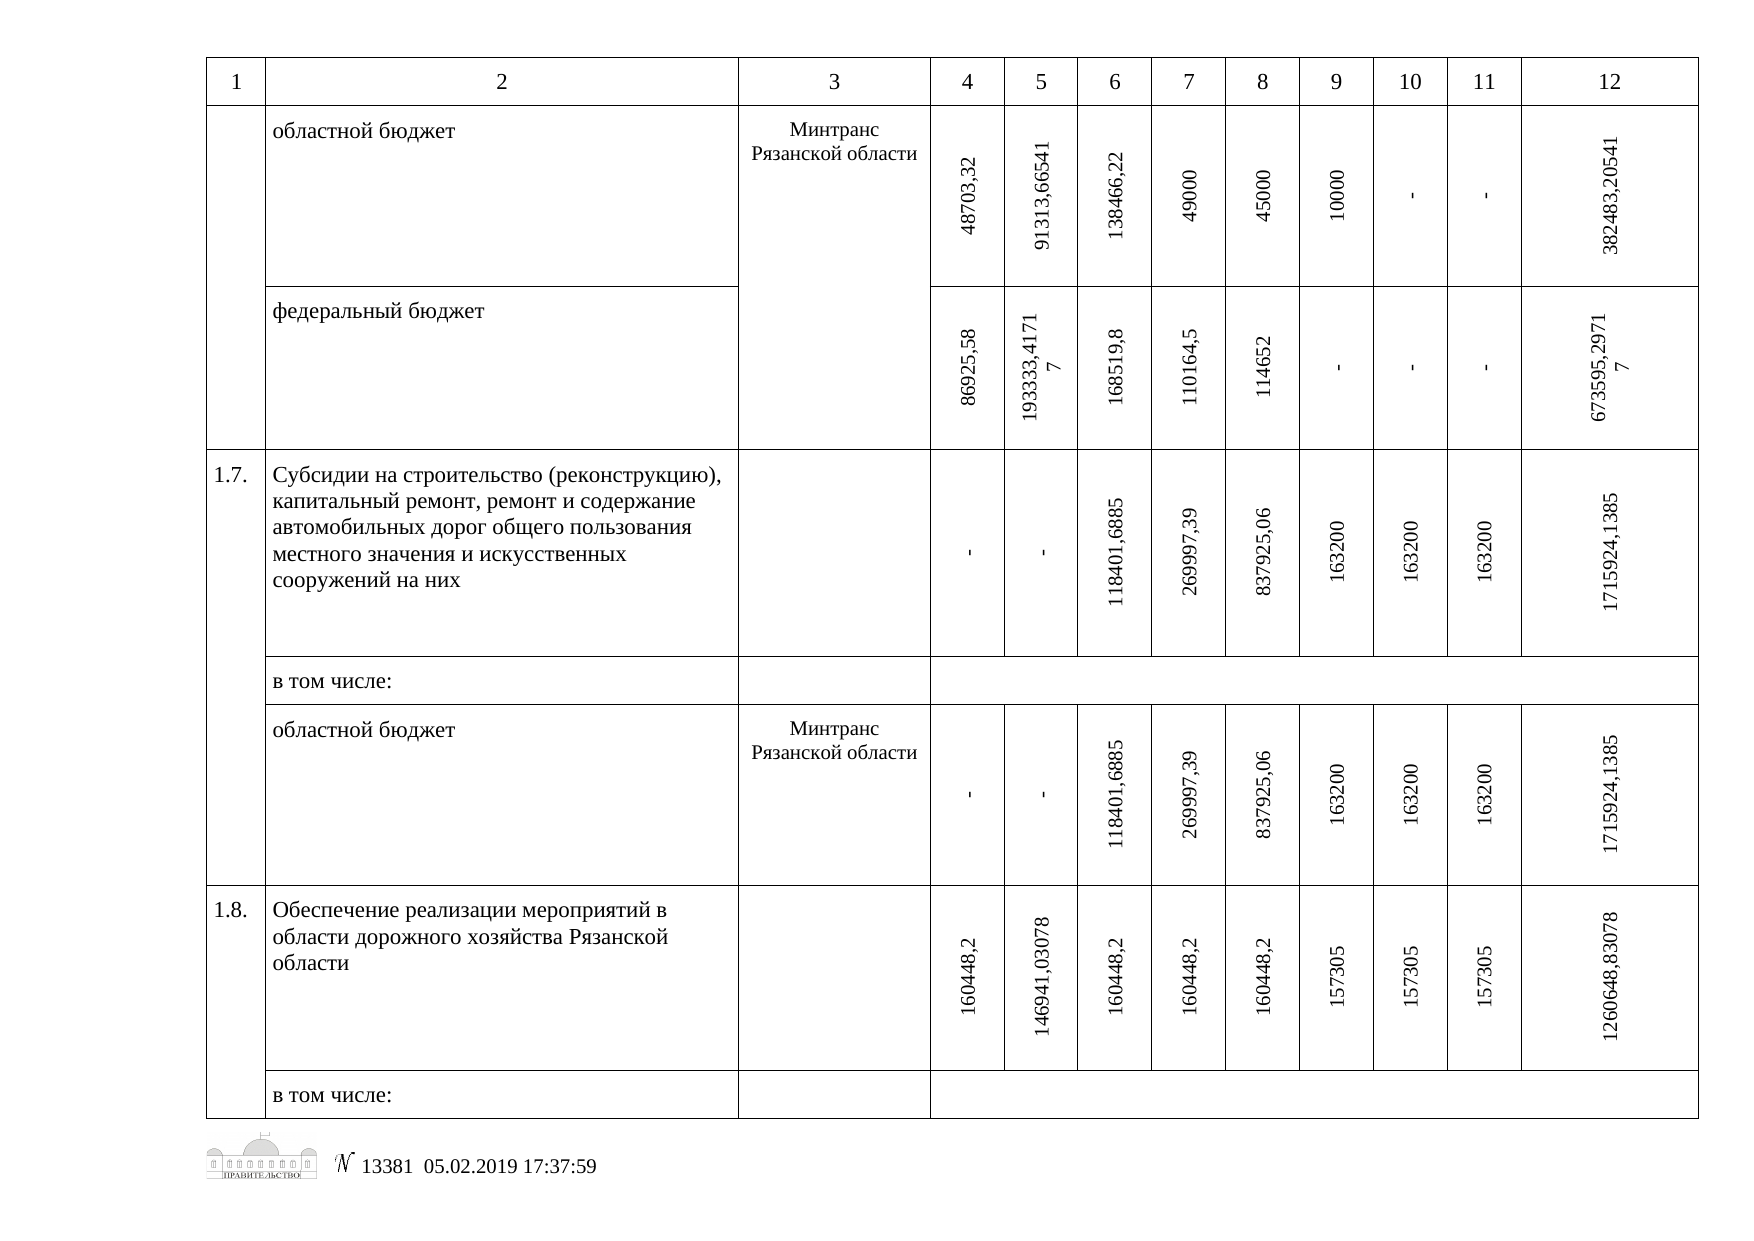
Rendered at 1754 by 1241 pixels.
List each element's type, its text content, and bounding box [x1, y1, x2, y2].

table_cell 837925,06 [1226, 705, 1299, 885]
table_cell [739, 657, 930, 704]
table_cell - [1005, 450, 1077, 656]
table_header 8 [1226, 58, 1299, 105]
table_cell - [1005, 705, 1077, 885]
table_cell 49000 [1152, 106, 1225, 286]
table_cell 157305 [1374, 886, 1447, 1069]
table_cell 193333,41717 [1005, 287, 1077, 449]
table_cell 110164,5 [1152, 287, 1225, 449]
table_cell областной бюджет [266, 106, 738, 286]
table_cell Обеспечение реализации мероприятий в области дорожного хозяйства Рязанской области [266, 886, 738, 1069]
table_cell 146941,03078 [1005, 886, 1077, 1069]
table_header 2 [266, 58, 738, 105]
table_cell - [1300, 287, 1373, 449]
table_cell - [1374, 106, 1447, 286]
table_cell Субсидии на строительство (реконструкцию), капитальный ремонт, ремонт и содержание автомобильных дорог общего пользования местного значения и искусственных сооружений на них [266, 450, 738, 656]
table_cell 91313,66541 [1005, 106, 1077, 286]
table_cell Минтранс Рязанской области [739, 106, 930, 449]
table_cell 1715924,1385 [1522, 450, 1698, 656]
table_cell 269997,39 [1152, 450, 1225, 656]
table_cell 269997,39 [1152, 705, 1225, 885]
table_cell - [1448, 287, 1521, 449]
picture [206, 1132, 317, 1179]
table_cell 45000 [1226, 106, 1299, 286]
table_cell 86925,58 [931, 287, 1004, 449]
table_cell Минтранс Рязанской области [739, 705, 930, 885]
table_cell 157305 [1300, 886, 1373, 1069]
table_header 6 [1078, 58, 1151, 105]
table_cell областной бюджет [266, 705, 738, 885]
table_cell 163200 [1300, 450, 1373, 656]
table_cell - [1448, 106, 1521, 286]
table_header 11 [1448, 58, 1521, 105]
table_cell 1260648,83078 [1522, 886, 1698, 1069]
table_header 3 [739, 58, 930, 105]
table_cell - [931, 705, 1004, 885]
table_cell [739, 450, 930, 656]
table_cell 1715924,1385 [1522, 705, 1698, 885]
table_cell 160448,2 [931, 886, 1004, 1069]
table_cell 160448,2 [1078, 886, 1151, 1069]
table_cell в том числе: [266, 657, 738, 704]
table_cell 1.8. [207, 886, 265, 1118]
table_cell 163200 [1448, 450, 1521, 656]
table_cell 1.7. [207, 450, 265, 885]
table_cell 118401,6885 [1078, 705, 1151, 885]
table_cell 114652 [1226, 287, 1299, 449]
picture [330, 1150, 359, 1174]
table_cell 163200 [1300, 705, 1373, 885]
table_cell 10000 [1300, 106, 1373, 286]
table_cell 157305 [1448, 886, 1521, 1069]
table_cell [931, 657, 1698, 704]
table_cell 382483,20541 [1522, 106, 1698, 286]
table_cell 138466,22 [1078, 106, 1151, 286]
table_cell - [931, 450, 1004, 656]
table_cell 673595,29717 [1522, 287, 1698, 449]
table_header 9 [1300, 58, 1373, 105]
table_cell федеральный бюджет [266, 287, 738, 449]
table_cell 48703,32 [931, 106, 1004, 286]
table_cell в том числе: [266, 1071, 738, 1118]
table_cell 160448,2 [1152, 886, 1225, 1069]
table_cell 163200 [1448, 705, 1521, 885]
table_cell 168519,8 [1078, 287, 1151, 449]
table_cell [739, 886, 930, 1069]
table_header 1 [207, 58, 265, 105]
table_cell 118401,6885 [1078, 450, 1151, 656]
table_header 7 [1152, 58, 1225, 105]
table_header 4 [931, 58, 1004, 105]
table_cell [739, 1071, 930, 1118]
table_cell 837925,06 [1226, 450, 1299, 656]
table_header 10 [1374, 58, 1447, 105]
table_cell 160448,2 [1226, 886, 1299, 1069]
table_cell 163200 [1374, 450, 1447, 656]
table_header 12 [1522, 58, 1698, 105]
table_cell - [1374, 287, 1447, 449]
table_cell [931, 1071, 1698, 1118]
table_cell 163200 [1374, 705, 1447, 885]
table_header 5 [1005, 58, 1077, 105]
